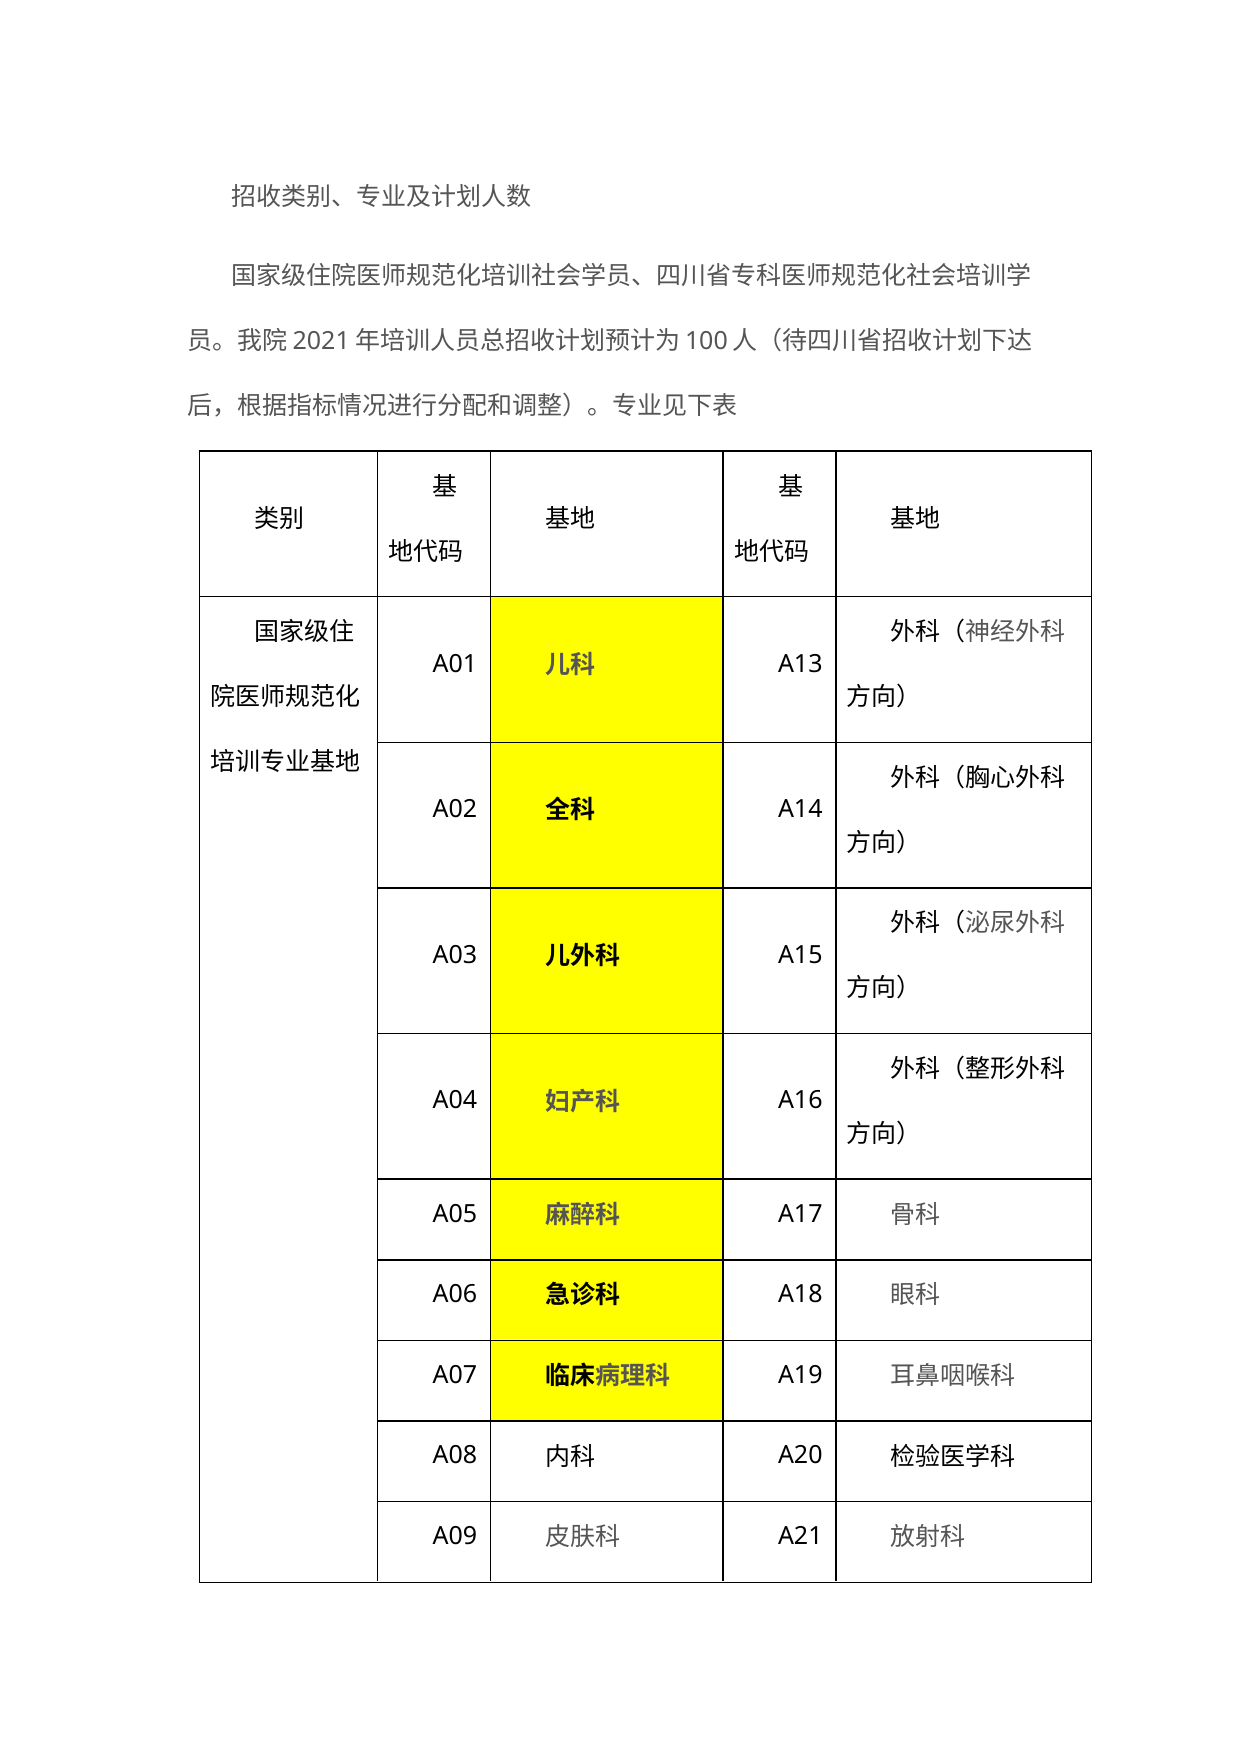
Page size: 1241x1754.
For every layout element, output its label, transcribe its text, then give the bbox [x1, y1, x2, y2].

table_cell A15 [724, 889, 835, 1033]
table_cell A19 [724, 1341, 835, 1420]
table_cell 儿科 [491, 597, 722, 741]
table_cell A14 [724, 743, 835, 887]
table_cell 儿外科 [491, 889, 722, 1033]
table_header 基地代码 [378, 452, 490, 596]
table_cell 骨科 [837, 1180, 1091, 1259]
table_cell 全科 [491, 743, 722, 887]
table_cell A02 [378, 743, 490, 887]
table_cell A18 [724, 1261, 835, 1339]
table_cell 国家级住院医师规范化培训专业基地 [200, 597, 377, 1581]
table_cell 外科（胸心外科方向） [837, 743, 1091, 887]
table_cell 检验医学科 [837, 1422, 1091, 1501]
table_cell 放射科 [837, 1502, 1091, 1581]
table_cell A04 [378, 1034, 490, 1178]
table_cell A03 [378, 889, 490, 1033]
table_header 类别 [200, 452, 377, 596]
table_cell A20 [724, 1422, 835, 1501]
text 国家级住院医师规范化培训社会学员、四川省专科医师规范化社会培训学员。我院2021年培训人员总招收计划预计为100人（待四川省招收计划下达后，根据指标情况进行分配和调整）。专业见下表 [187, 241, 1053, 436]
table_cell 外科（整形外科方向） [837, 1034, 1091, 1178]
table_cell 临床病理科 [491, 1341, 722, 1420]
table_cell A16 [724, 1034, 835, 1178]
table_cell 耳鼻咽喉科 [837, 1341, 1091, 1420]
table_cell 急诊科 [491, 1261, 722, 1339]
table_cell 内科 [491, 1422, 722, 1501]
text 招收类别、专业及计划人数 [187, 162, 1053, 227]
table_header 基地代码 [724, 452, 835, 596]
table_header 基地 [491, 452, 722, 596]
table_cell A21 [724, 1502, 835, 1581]
table_cell 外科（神经外科方向） [837, 597, 1091, 741]
table_cell 外科（泌尿外科方向） [837, 889, 1091, 1033]
table_cell A17 [724, 1180, 835, 1259]
table_cell 麻醉科 [491, 1180, 722, 1259]
table_cell 妇产科 [491, 1034, 722, 1178]
table_cell 眼科 [837, 1261, 1091, 1339]
table_cell A05 [378, 1180, 490, 1259]
table_cell A01 [378, 597, 490, 741]
table_cell A08 [378, 1422, 490, 1501]
table_cell A07 [378, 1341, 490, 1420]
table_cell 皮肤科 [491, 1502, 722, 1581]
table_cell A09 [378, 1502, 490, 1581]
table_cell A13 [724, 597, 835, 741]
table_header 基地 [837, 452, 1091, 596]
table_cell A06 [378, 1261, 490, 1339]
